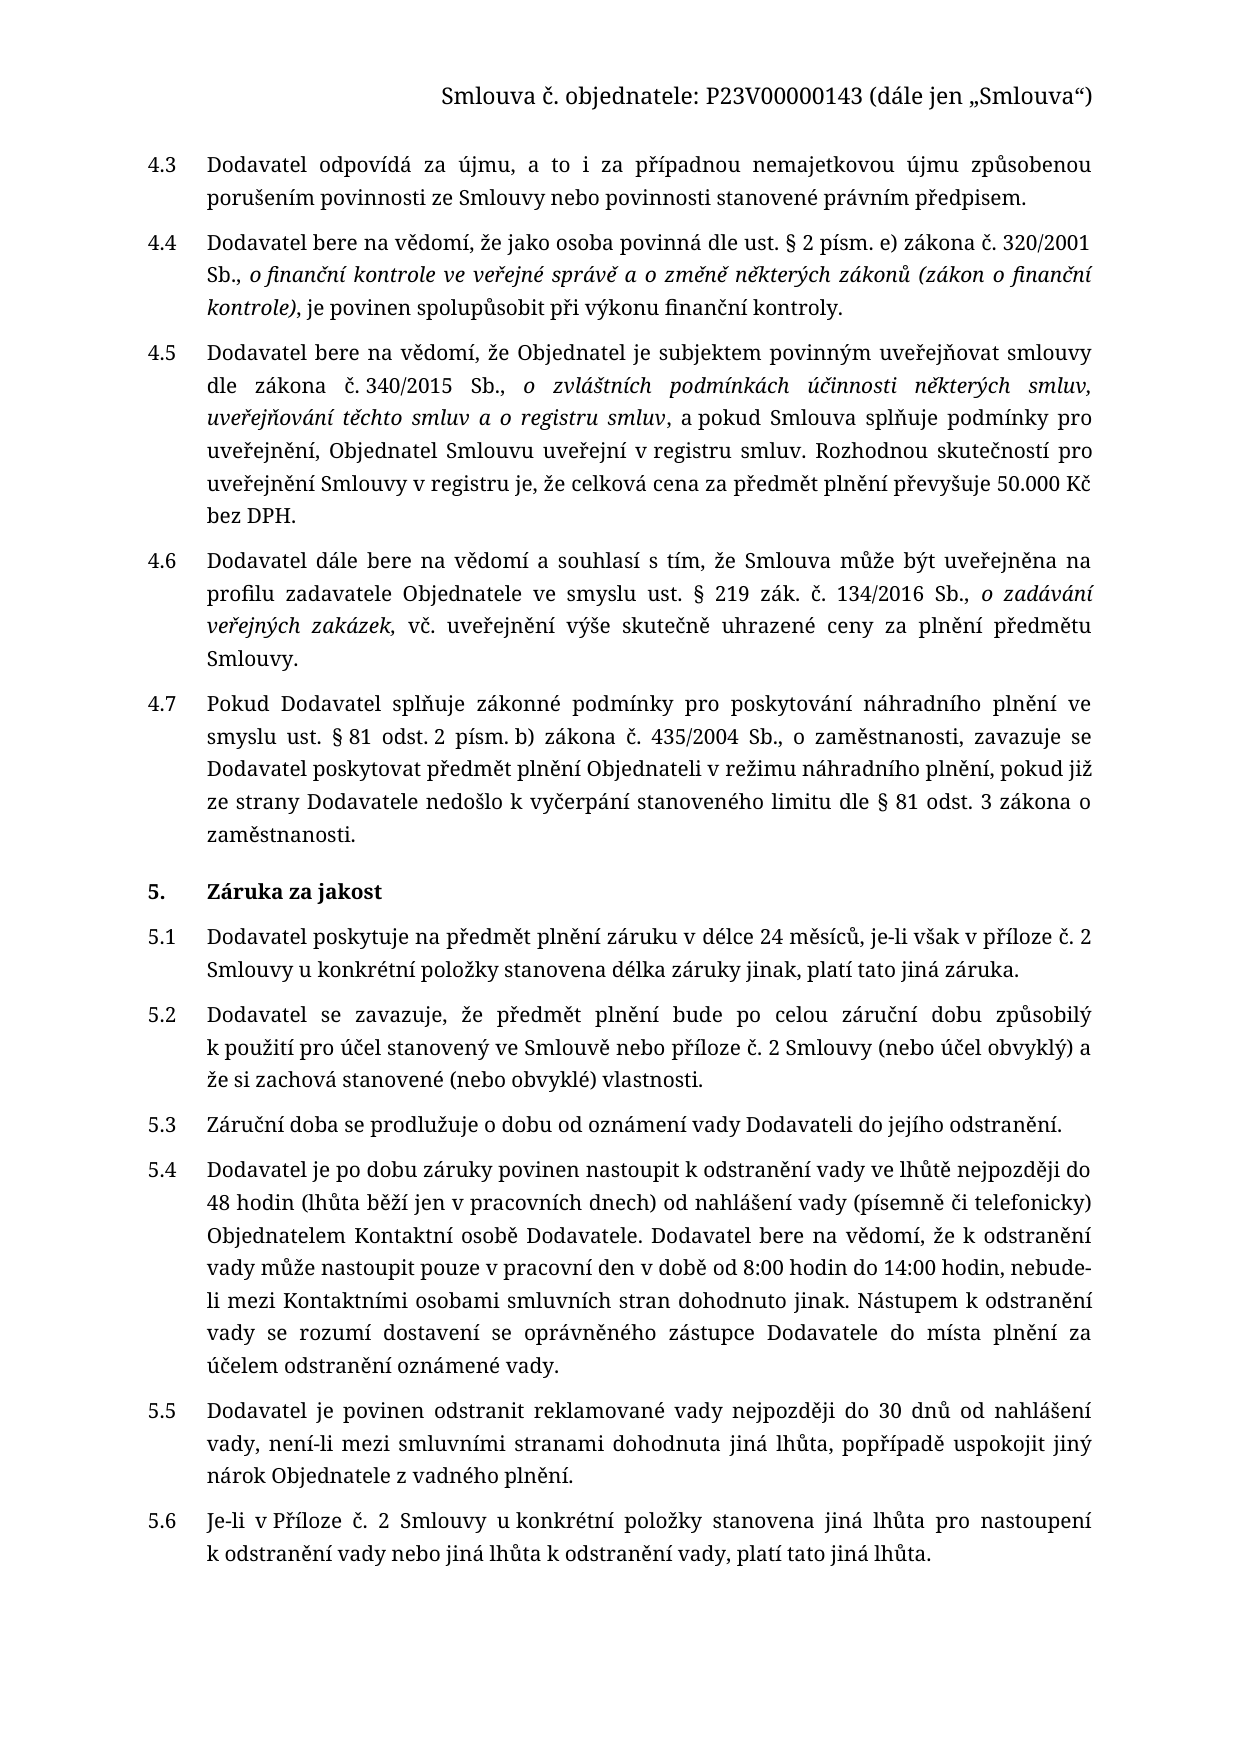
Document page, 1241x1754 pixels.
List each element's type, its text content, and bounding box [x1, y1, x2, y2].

list Dodavatel odpovídá za újmu, a to i za případnou nemajetkovou újmu způsobenou porušením povinnosti ze Smlouvy nebo povinnosti stanovené právním předpisem. [148, 150, 1093, 211]
list Je-li v Příloze č. 2 Smlouvy u konkrétní položky stanovena jiná lhůta pro nastoupení k odstranění vady nebo jiná lhůta k odstranění vady, platí tato jiná lhůta. [148, 1507, 1093, 1568]
list Pokud Dodavatel splňuje zákonné podmínky pro poskytování náhradního plnění ve smyslu ust. § 81 odst. 2 písm. b) zákona č. 435/2004 Sb., o zaměstnanosti, zavazuje se Dodavatel poskytovat předmět plnění Objednateli v režimu náhradního plnění, pokud již ze strany Dodavatele nedošlo k vyčerpání stanoveného limitu dle § 81 odst. 3 zákona o zaměstnanosti. [148, 689, 1093, 848]
list Dodavatel bere na vědomí, že Objednatel je subjektem povinným uveřejňovat smlouvy dle zákona č. 340/2015 Sb., o zvláštních podmínkách účinnosti některých smluv, uveřejňování těchto smluv a o registru smluv, a pokud Smlouva splňuje podmínky pro uveřejnění, Objednatel Smlouvu uveřejní v registru smluv. Rozhodnou skutečností pro uveřejnění Smlouvy v registru je, že celková cena za předmět plnění převyšuje 50.000 Kč bez DPH. [148, 338, 1093, 530]
list Dodavatel je povinen odstranit reklamované vady nejpozději do 30 dnů od nahlášení vady, není-li mezi smluvními stranami dohodnuta jiná lhůta, popřípadě uspokojit jiný nárok Objednatele z vadného plnění. [148, 1396, 1093, 1490]
list Dodavatel je po dobu záruky povinen nastoupit k odstranění vady ve lhůtě nejpozději do 48 hodin (lhůta běží jen v pracovních dnech) od nahlášení vady (písemně či telefonicky) Objednatelem Kontaktní osobě Dodavatele. Dodavatel bere na vědomí, že k odstranění vady může nastoupit pouze v pracovní den v době od 8:00 hodin do 14:00 hodin, nebude-li mezi Kontaktními osobami smluvních stran dohodnuto jinak. Nástupem k odstranění vady se rozumí dostavení se oprávněného zástupce Dodavatele do místa plnění za účelem odstranění oznámené vady. [148, 1156, 1093, 1379]
list Dodavatel dále bere na vědomí a souhlasí s tím, že Smlouva může být uveřejněna na profilu zadavatele Objednatele ve smyslu ust. § 219 zák. č. 134/2016 Sb., o zadávání veřejných zakázek, vč. uveřejnění výše skutečně uhrazené ceny za plnění předmětu Smlouvy. [148, 546, 1093, 673]
list Dodavatel se zavazuje, že předmět plnění bude po celou záruční dobu způsobilý k použití pro účel stanovený ve Smlouvě nebo příloze č. 2 Smlouvy (nebo účel obvyklý) a že si zachová stanovené (nebo obvyklé) vlastnosti. [148, 1000, 1093, 1094]
list Záruka za jakost [148, 877, 1093, 906]
list Záruční doba se prodlužuje o dobu od oznámení vady Dodavateli do jejího odstranění. [148, 1110, 1093, 1139]
list Dodavatel poskytuje na předmět plnění záruku v délce 24 měsíců, je-li však v příloze č. 2 Smlouvy u konkrétní položky stanovena délka záruky jinak, platí tato jiná záruka. [148, 922, 1093, 983]
list Dodavatel bere na vědomí, že jako osoba povinná dle ust. § 2 písm. e) zákona č. 320/2001 Sb., o finanční kontrole ve veřejné správě a o změně některých zákonů (zákon o finanční kontrole), je povinen spolupůsobit při výkonu finanční kontroly. [148, 228, 1093, 322]
